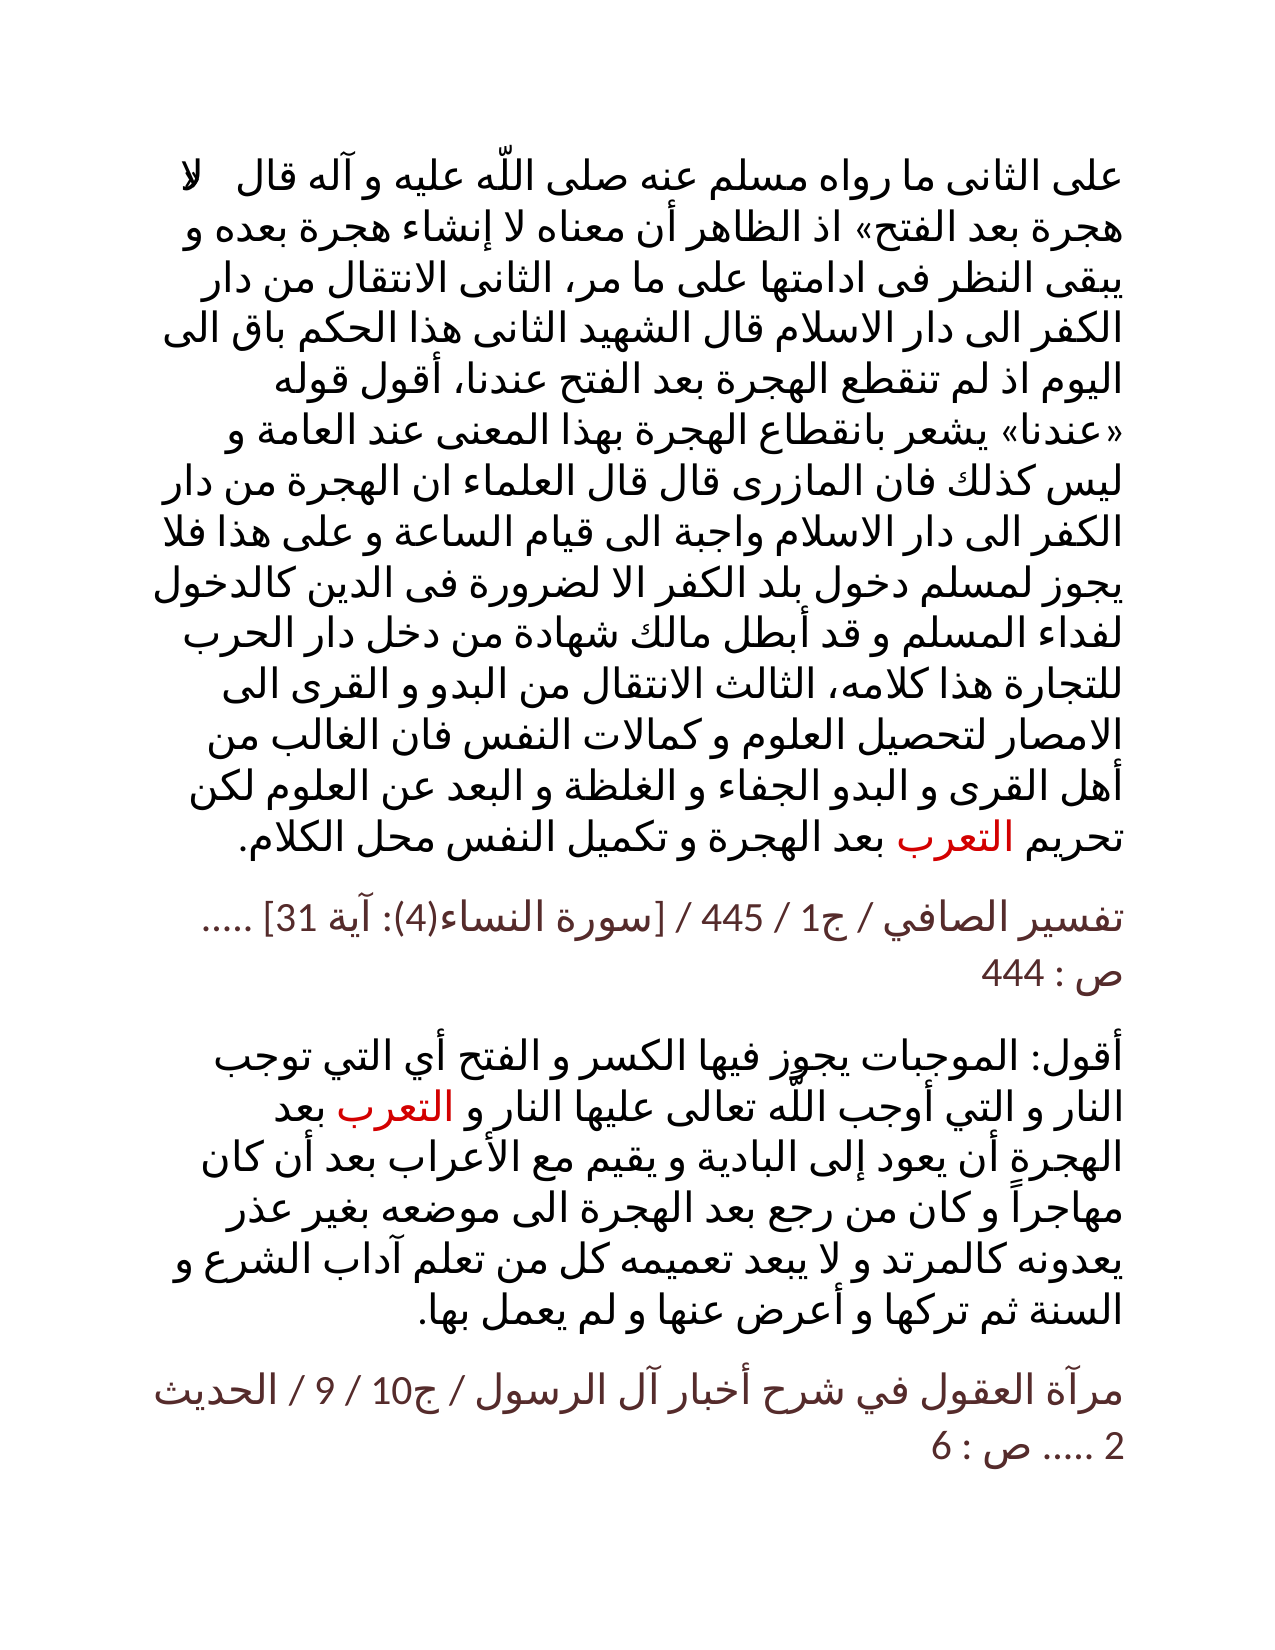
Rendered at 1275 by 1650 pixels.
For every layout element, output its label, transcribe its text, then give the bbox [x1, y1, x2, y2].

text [150, 150, 1125, 862]
text أقول: الموجبات يجوز فيها الكسر و الفتح أي التي توجب النار و التي أوجب اللَّه تعالى عليها النار و التعرب‏ بعد الهجرة أن يعود إلى البادية و يقيم مع الأعراب بعد أن كان مهاجراً و كان من رجع بعد الهجرة الى موضعه بغير عذر يعدونه كالمرتد و لا يبعد تعميمه كل من تعلم آداب الشرع و السنة ثم تركها و أعرض عنها و لم يعمل بها. [150, 1030, 1125, 1335]
text تفسير الصافي / ج‏1 / 445 / [سورة النساء(4): آية 31] ..... ص : 444 [150, 891, 1125, 997]
text مرآة العقول في شرح أخبار آل الرسول / ج‏10 / 9 / الحديث 2 ..... ص : 6 [150, 1364, 1125, 1470]
